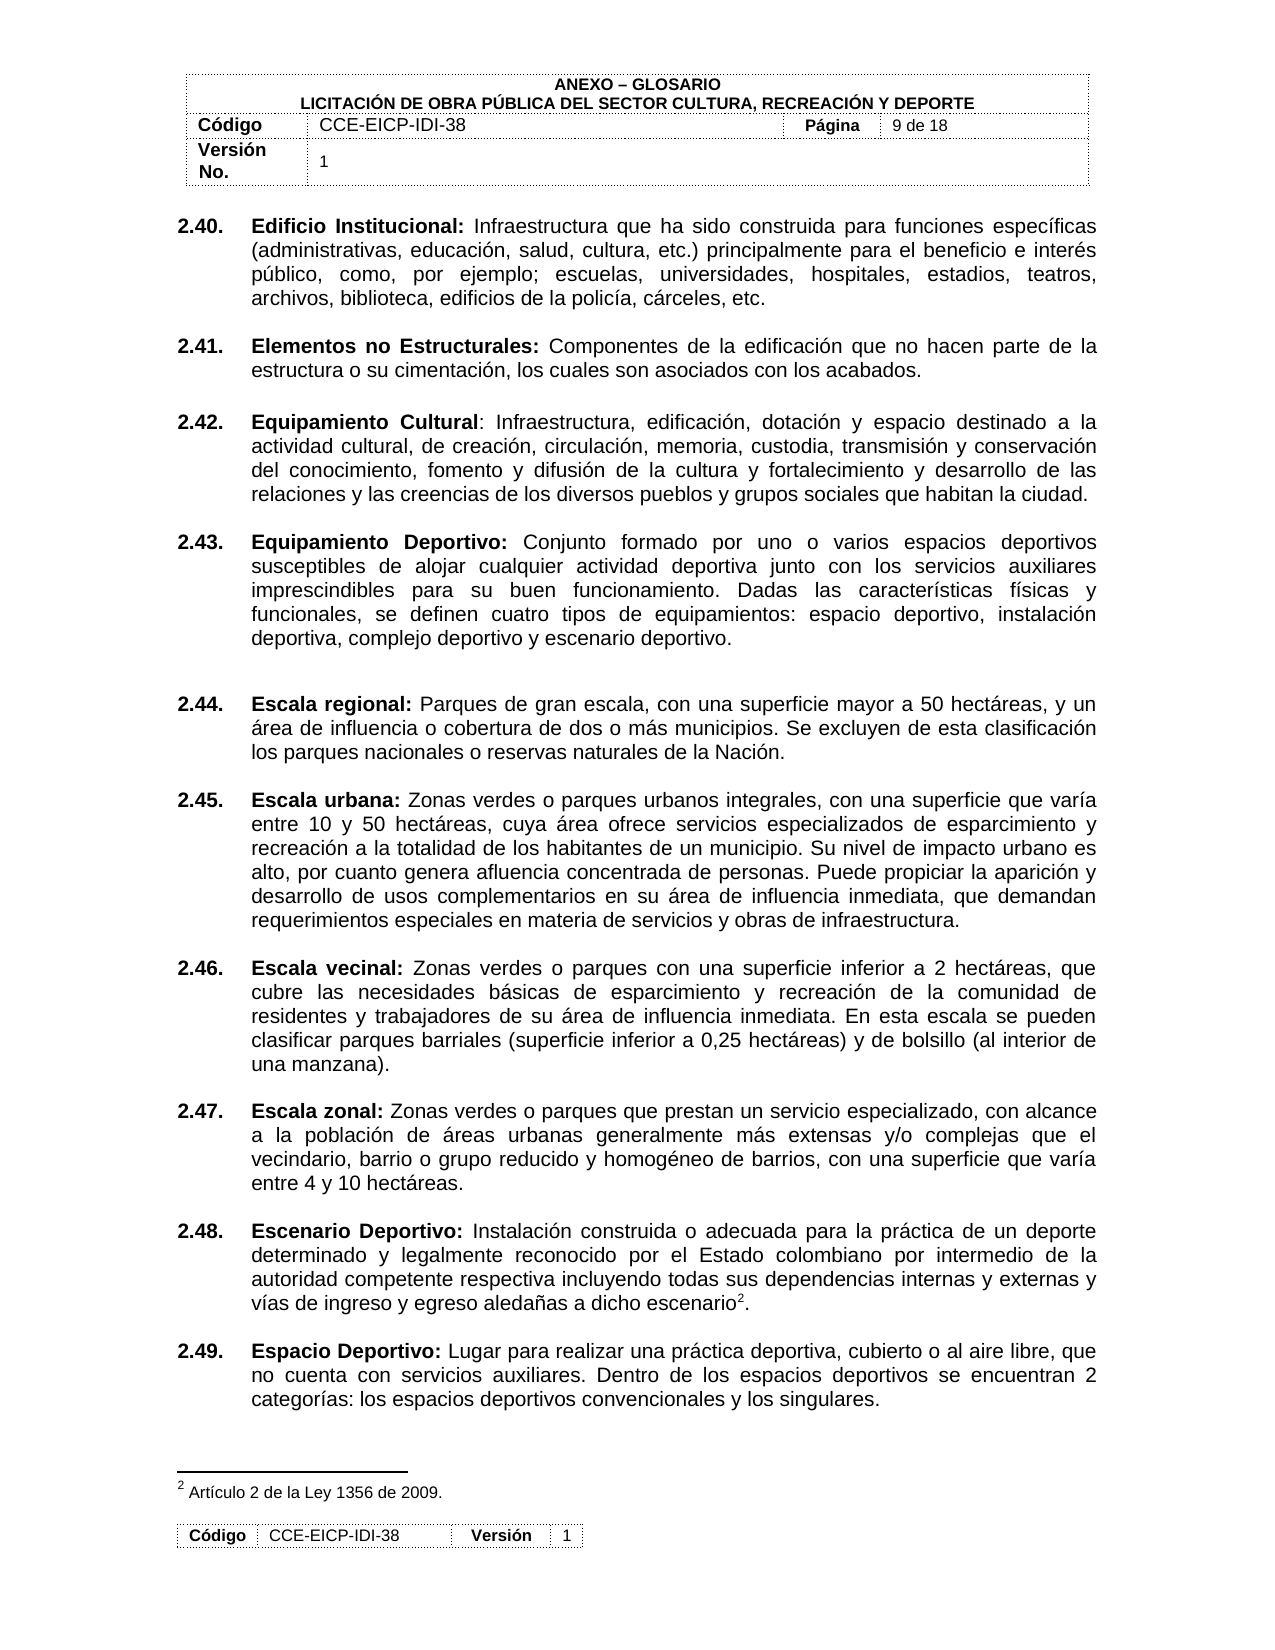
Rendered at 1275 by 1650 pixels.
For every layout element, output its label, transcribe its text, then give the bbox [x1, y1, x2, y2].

list Equipamiento Deportivo: Conjunto formado por uno o varios espacios deportivos susceptibles de alojar cualquier actividad deportiva junto con los servicios auxiliares imprescindibles para su buen funcionamiento. Dadas las características físicas y funcionales, se definen cuatro tipos de equipamientos: espacio deportivo, instalación deportiva, complejo deportivo y escenario deportivo. [177, 530, 1098, 649]
list Escala regional: Parques de gran escala, con una superficie mayor a 50 hectáreas, y un área de influencia o cobertura de dos o más municipios. Se excluyen de esta clasificación los parques nacionales o reservas naturales de la Nación. [177, 692, 1098, 764]
list Equipamiento Cultural: Infraestructura, edificación, dotación y espacio destinado a la actividad cultural, de creación, circulación, memoria, custodia, transmisión y conservación del conocimiento, fomento y difusión de la cultura y fortalecimiento y desarrollo de las relaciones y las creencias de los diversos pueblos y grupos sociales que habitan la ciudad. [177, 410, 1098, 506]
list Espacio Deportivo: Lugar para realizar una práctica deportiva, cubierto o al aire libre, que no cuenta con servicios auxiliares. Dentro de los espacios deportivos se encuentran 2 categorías: los espacios deportivos convencionales y los singulares. [177, 1339, 1098, 1411]
list Escala urbana: Zonas verdes o parques urbanos integrales, con una superficie que varía entre 10 y 50 hectáreas, cuya área ofrece servicios especializados de esparcimiento y recreación a la totalidad de los habitantes de un municipio. Su nivel de impacto urbano es alto, por cuanto genera afluencia concentrada de personas. Puede propiciar la aparición y desarrollo de usos complementarios en su área de influencia inmediata, que demandan requerimientos especiales en materia de servicios y obras de infraestructura. [177, 788, 1098, 932]
list Elementos no Estructurales: Componentes de la edificación que no hacen parte de la estructura o su cimentación, los cuales son asociados con los acabados. [177, 334, 1098, 382]
list Escala zonal: Zonas verdes o parques que prestan un servicio especializado, con alcance a la población de áreas urbanas generalmente más extensas y/o complejas que el vecindario, barrio o grupo reducido y homogéneo de barrios, con una superficie que varía entre 4 y 10 hectáreas. [177, 1099, 1098, 1195]
list Edificio Institucional: Infraestructura que ha sido construida para funciones específicas (administrativas, educación, salud, cultura, etc.) principalmente para el beneficio e interés público, como, por ejemplo; escuelas, universidades, hospitales, estadios, teatros, archivos, biblioteca, edificios de la policía, cárceles, etc. [177, 214, 1098, 310]
list Escenario Deportivo: Instalación construida o adecuada para la práctica de un deporte determinado y legalmente reconocido por el Estado colombiano por intermedio de la autoridad competente respectiva incluyendo todas sus dependencias internas y externas y vías de ingreso y egreso aledañas a dicho escenario. [177, 1219, 1098, 1315]
list Escala vecinal: Zonas verdes o parques con una superficie inferior a 2 hectáreas, que cubre las necesidades básicas de esparcimiento y recreación de la comunidad de residentes y trabajadores de su área de influencia inmediata. En esta escala se pueden clasificar parques barriales (superficie inferior a 0,25 hectáreas) y de bolsillo (al interior de una manzana). [177, 956, 1098, 1075]
